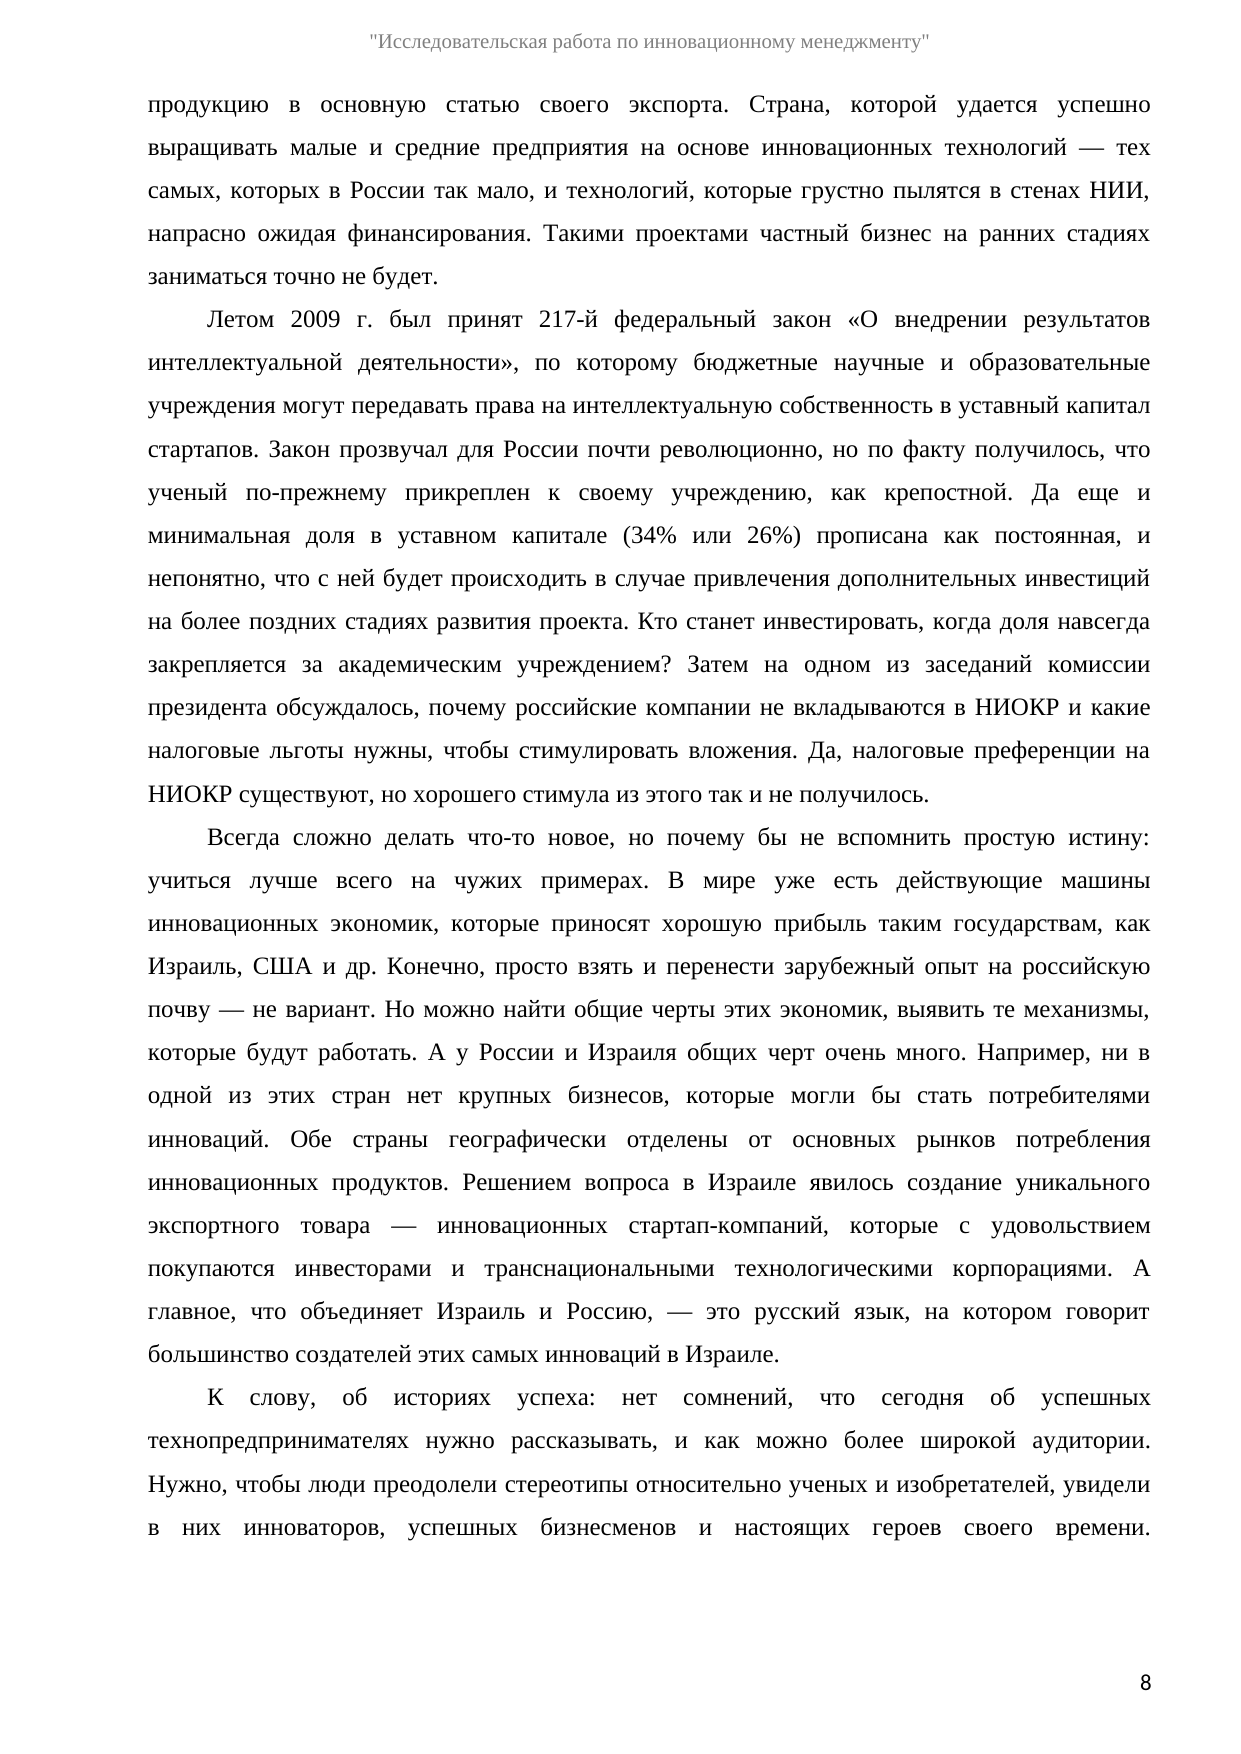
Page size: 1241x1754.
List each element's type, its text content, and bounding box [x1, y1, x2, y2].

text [148, 89, 1152, 290]
text Летом 2009 г. был принят 217-й федеральный закон «О внедрении результатов интеллектуальной деятельности», по которому бюджетные научные и образовательные учреждения могут передавать права на интеллектуальную собственность в уставный капитал стартапов. Закон прозвучал для России почти революционно, но по факту получилось, что ученый по-прежнему прикреплен к своему учреждению, как крепостной. Да еще и минимальная доля в уставном капитале (34% или 26%) прописана как постоянная, и непонятно, что с ней будет происходить в случае привлечения дополнительных инвестиций на более поздних стадиях развития проекта. Кто станет инвестировать, когда доля навсегда закрепляется за академическим учреждением? Затем на одном из заседаний комиссии президента обсуждалось, почему российские компании не вкладываются в НИОКР и какие налоговые льготы нужны, чтобы стимулировать вложения. Да, налоговые преференции на НИОКР существуют, но хорошего стимула из этого так и не получилось. [148, 304, 1152, 807]
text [148, 1382, 1152, 1541]
text Всегда сложно делать что-то новое, но почему бы не вспомнить простую истину: учиться лучше всего на чужих примерах. В мире уже есть действующие машины инновационных экономик, которые приносят хорошую прибыль таким государствам, как Израиль, США и др. Конечно, просто взять и перенести зарубежный опыт на российскую почву — не вариант. Но можно найти общие черты этих экономик, выявить те механизмы, которые будут работать. А у России и Израиля общих черт очень много. Например, ни в одной из этих стран нет крупных бизнесов, которые могли бы стать потребителями инноваций. Обе страны географически отделены от основных рынков потребления инновационных продуктов. Решением вопроса в Израиле явилось создание уникального экспортного товара — инновационных стартап-компаний, которые с удовольствием покупаются инвесторами и транснациональными технологическими корпорациями. А главное, что объединяет Израиль и Россию, — это русский язык, на котором говорит большинство создателей этих самых инноваций в Израиле. [148, 822, 1152, 1368]
